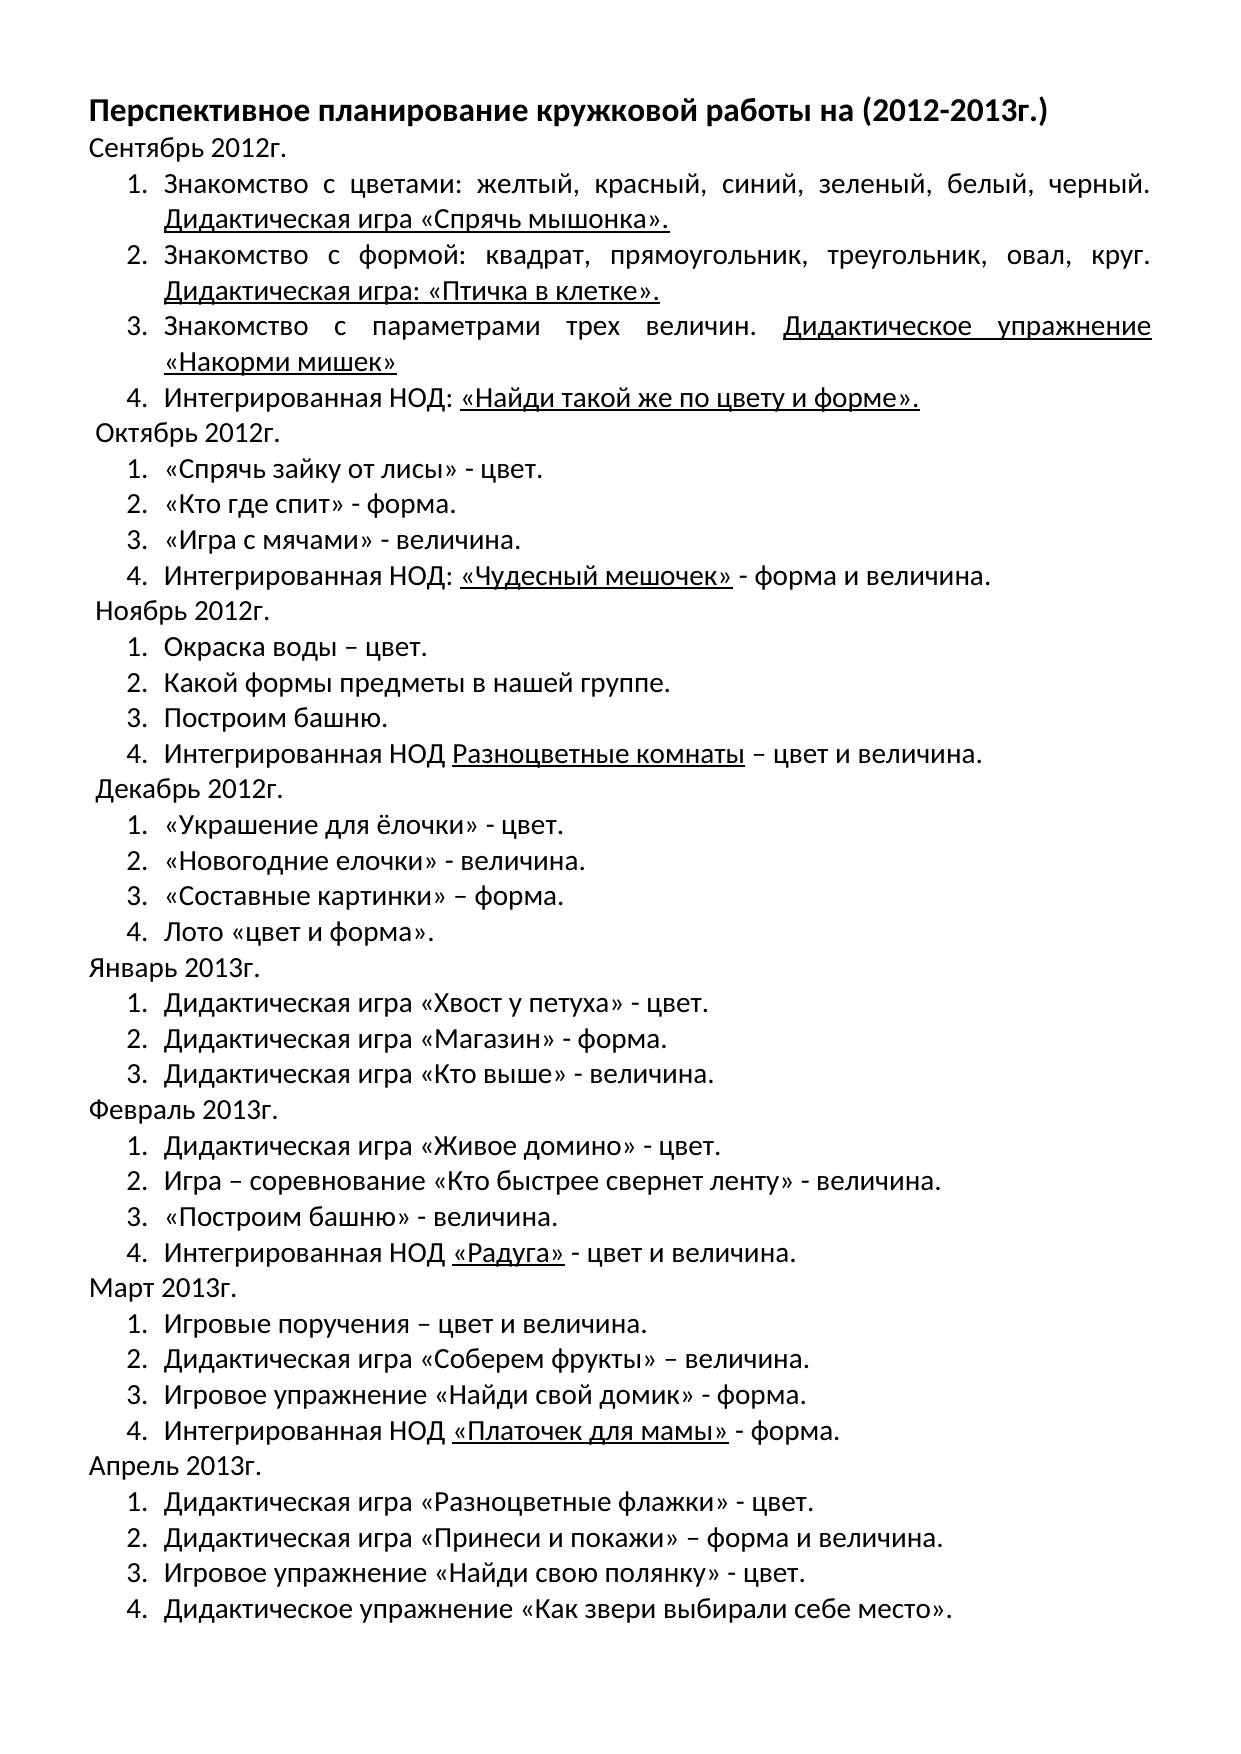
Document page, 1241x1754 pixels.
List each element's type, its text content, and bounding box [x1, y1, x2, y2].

list «Составные картинки» – форма. [126, 877, 1152, 913]
list «Построим башню» - величина. [126, 1198, 1152, 1234]
list Игровые поручения – цвет и величина. [126, 1305, 1152, 1341]
text Перспективное планирование кружковой работы на (2012-2013г.) [89, 89, 1152, 129]
list Интегрированная НОД «Радуга» - цвет и величина. [126, 1234, 1152, 1269]
list Интегрированная НОД: «Чудесный мешочек» - форма и величина. [126, 557, 1152, 592]
list Знакомство с параметрами трех величин. Дидактическое упражнение «Накорми мишек» [126, 307, 1152, 379]
text Апрель 2013г. [89, 1447, 1152, 1483]
list Дидактическая игра «Живое домино» - цвет. [126, 1127, 1152, 1162]
list Дидактическая игра «Принеси и покажи» – форма и величина. [126, 1519, 1152, 1554]
list Лото «цвет и форма». [126, 913, 1152, 949]
list Окраска воды – цвет. [126, 628, 1152, 664]
list Игровое упражнение «Найди свою полянку» - цвет. [126, 1554, 1152, 1590]
list Дидактическая игра «Хвост у петуха» - цвет. [126, 984, 1152, 1020]
text Ноябрь 2012г. [89, 592, 1152, 628]
text Февраль 2013г. [89, 1091, 1152, 1127]
list Дидактическое упражнение «Как звери выбирали себе место». [126, 1590, 1152, 1626]
text Январь 2013г. [89, 949, 1152, 984]
list Знакомство с цветами: желтый, красный, синий, зеленый, белый, черный. Дидактическая игра «Спрячь мышонка». [126, 165, 1152, 236]
list Какой формы предметы в нашей группе. [126, 664, 1152, 699]
list Интегрированная НОД: «Найди такой же по цвету и форме». [126, 379, 1152, 414]
text Март 2013г. [89, 1269, 1152, 1305]
list Дидактическая игра «Разноцветные флажки» - цвет. [126, 1483, 1152, 1519]
list Игра – соревнование «Кто быстрее свернет ленту» - величина. [126, 1162, 1152, 1198]
list «Спрячь зайку от лисы» - цвет. [126, 450, 1152, 486]
text Сентябрь 2012г. [89, 129, 1152, 165]
list Дидактическая игра «Соберем фрукты» – величина. [126, 1341, 1152, 1376]
text Октябрь 2012г. [89, 414, 1152, 450]
list Знакомство с формой: квадрат, прямоугольник, треугольник, овал, круг. Дидактическая игра: «Птичка в клетке». [126, 236, 1152, 307]
list «Кто где спит» - форма. [126, 486, 1152, 521]
list Интегрированная НОД Разноцветные комнаты – цвет и величина. [126, 735, 1152, 771]
list «Украшение для ёлочки» - цвет. [126, 806, 1152, 842]
text Декабрь 2012г. [89, 771, 1152, 806]
list «Игра с мячами» - величина. [126, 521, 1152, 557]
list Интегрированная НОД «Платочек для мамы» - форма. [126, 1412, 1152, 1447]
list «Новогодние елочки» - величина. [126, 842, 1152, 877]
list Игровое упражнение «Найди свой домик» - форма. [126, 1376, 1152, 1412]
list Дидактическая игра «Кто выше» - величина. [126, 1056, 1152, 1091]
list Дидактическая игра «Магазин» - форма. [126, 1020, 1152, 1056]
list Построим башню. [126, 699, 1152, 735]
